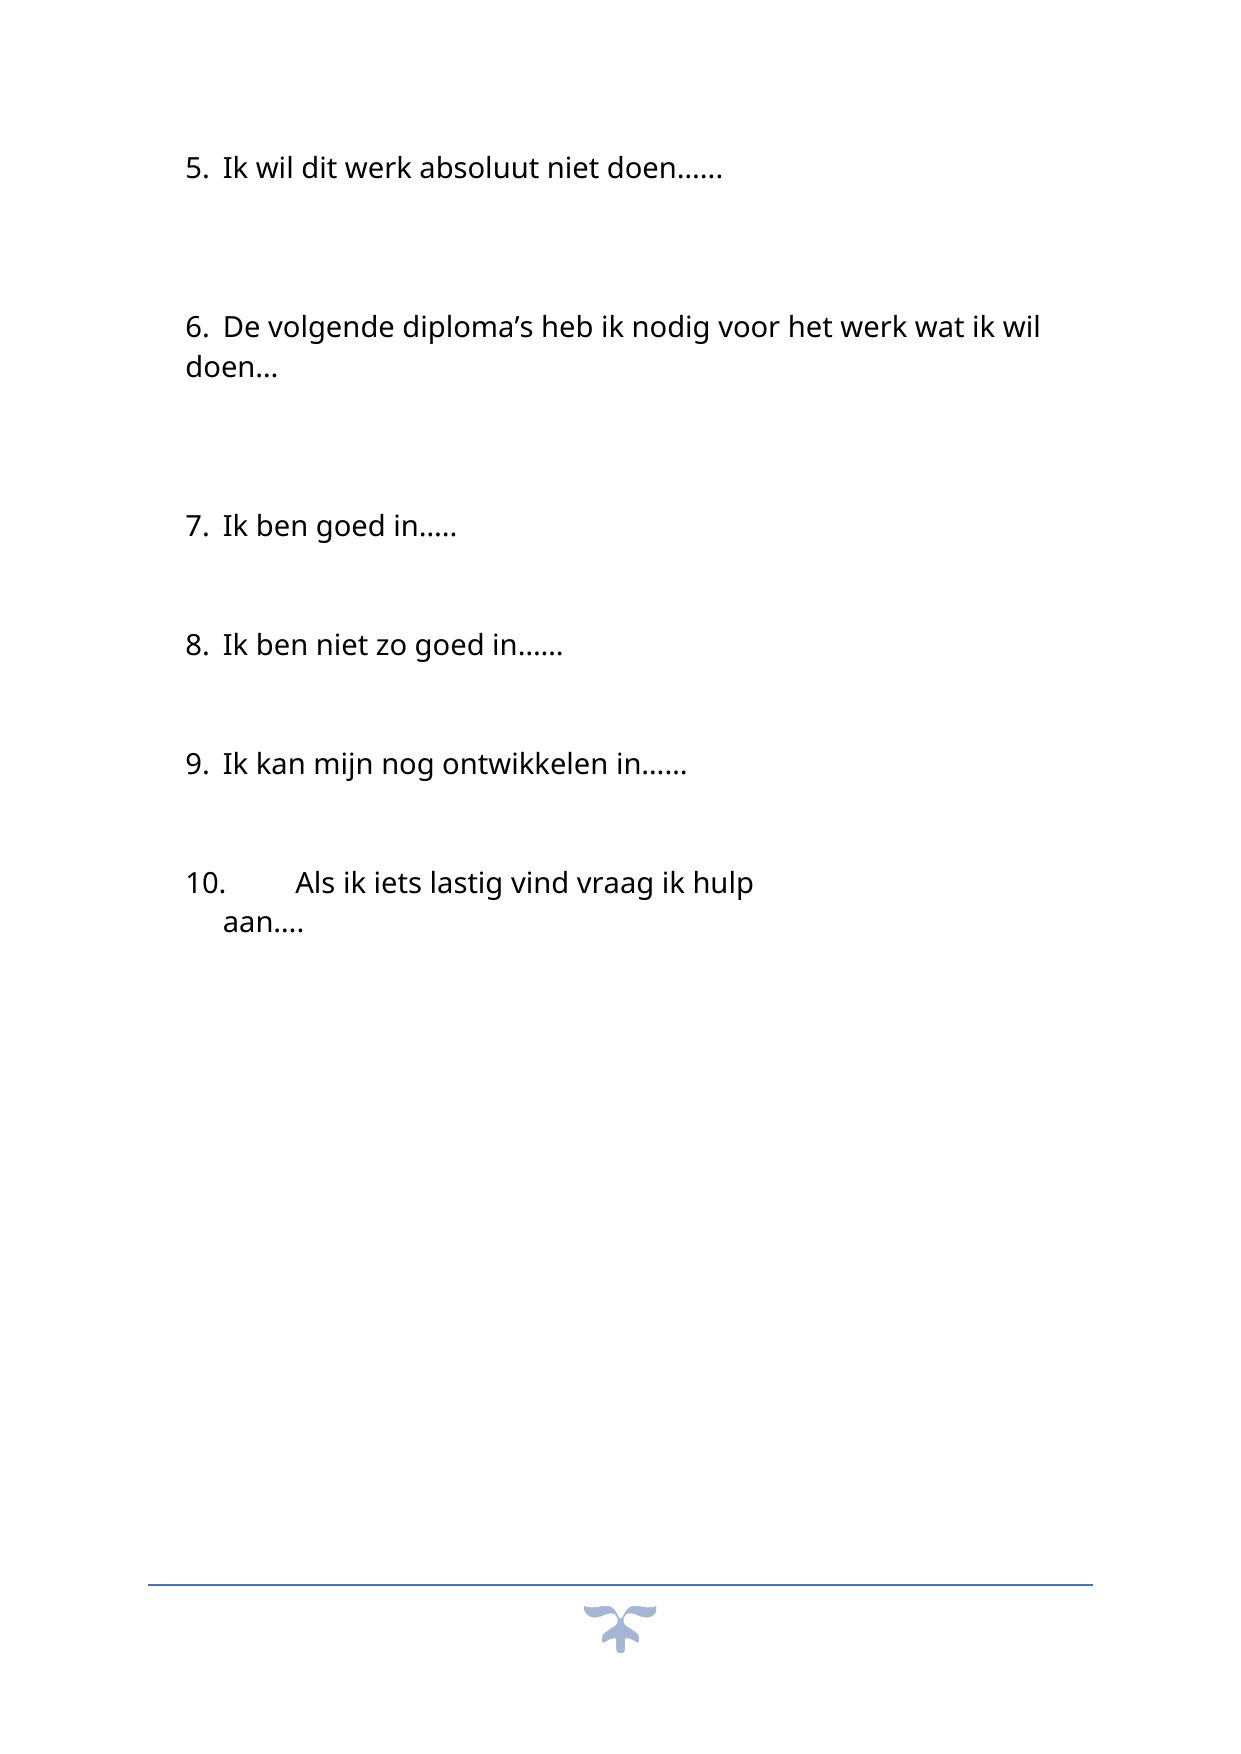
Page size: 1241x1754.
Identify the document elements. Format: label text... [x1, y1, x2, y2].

list Ik ben niet zo goed in…… [185, 624, 1093, 663]
list Ik wil dit werk absoluut niet doen…... [185, 148, 1093, 187]
list Als ik iets lastig vind vraag ik hulp aan…. [185, 862, 1093, 941]
list Ik ben goed in….. [185, 505, 1093, 544]
list Ik kan mijn nog ontwikkelen in…… [185, 743, 1093, 783]
list De volgende diploma’s heb ik nodig voor het werk wat ik wil doen… [185, 306, 1093, 386]
